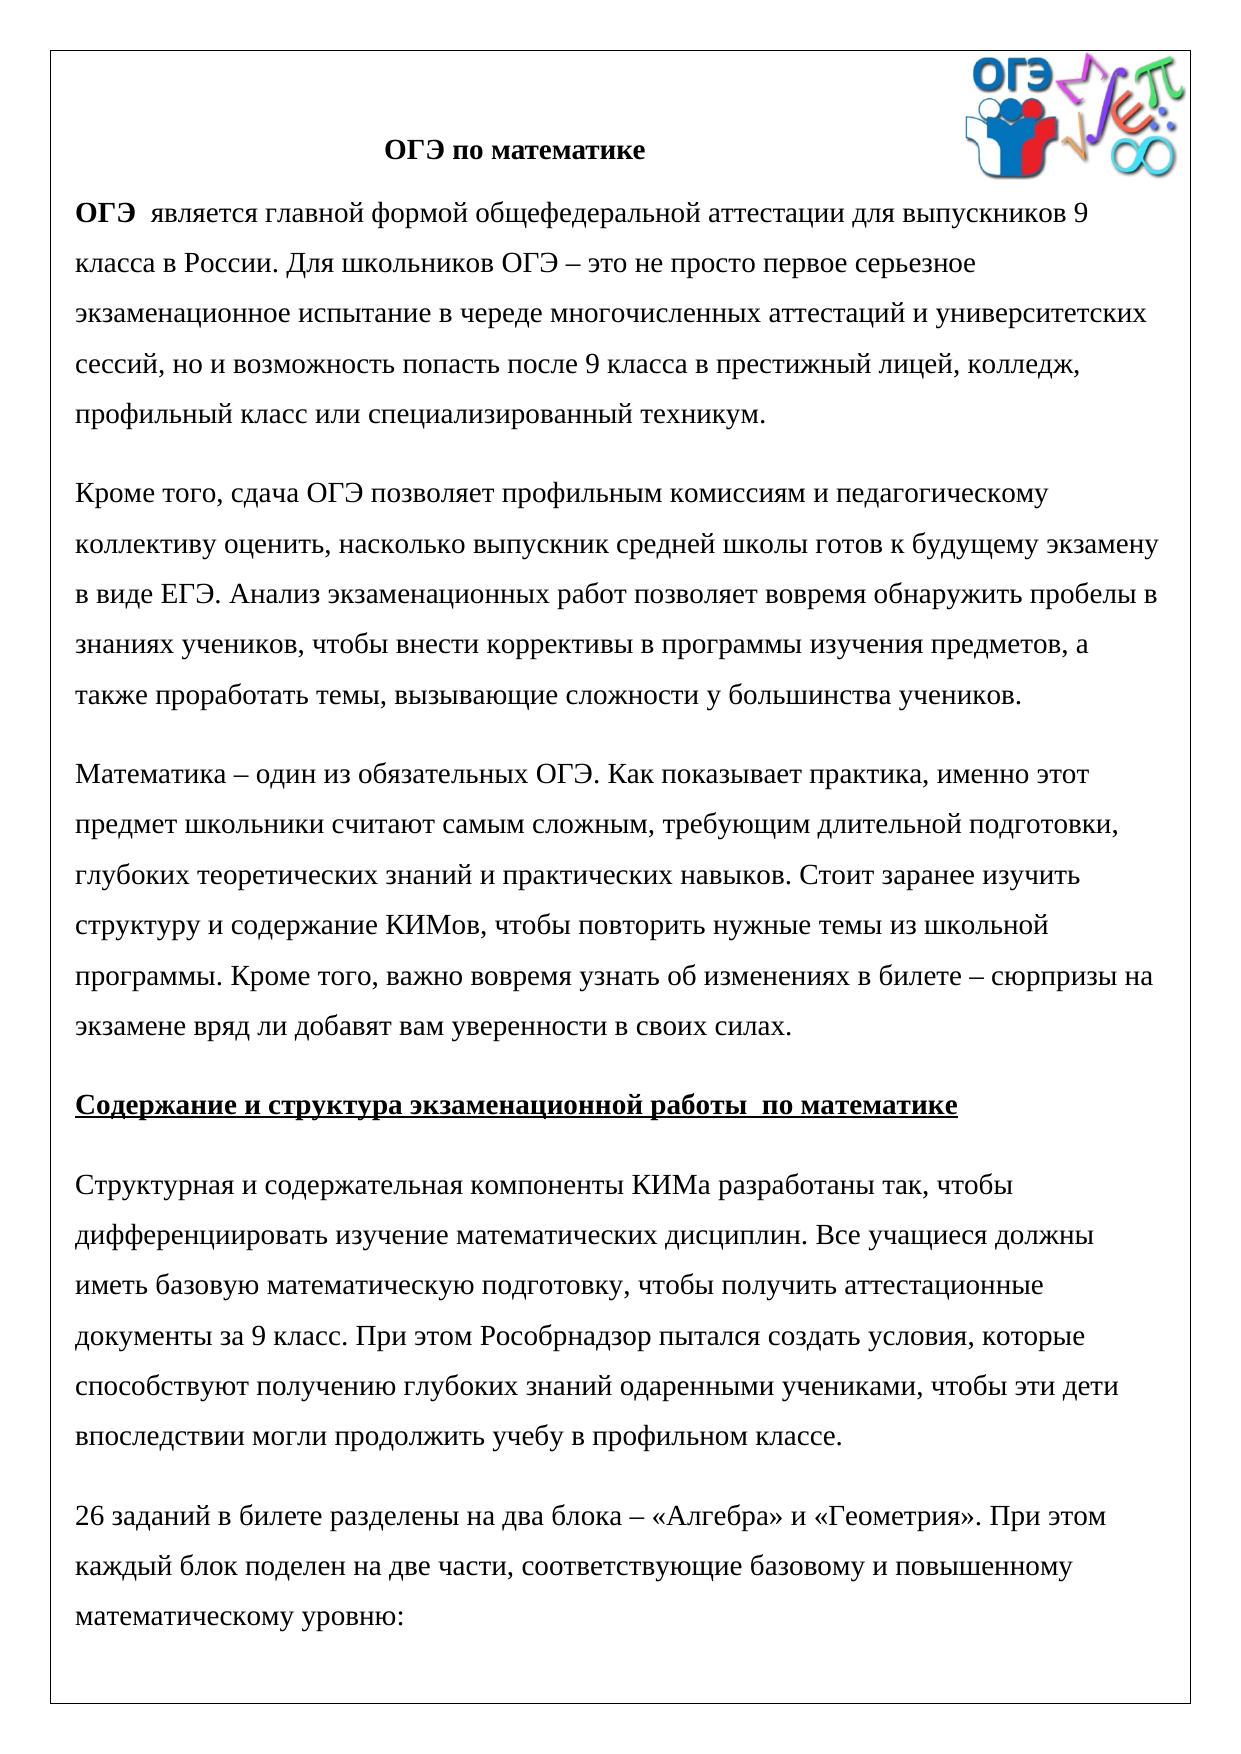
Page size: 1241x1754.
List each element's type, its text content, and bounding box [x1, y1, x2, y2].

text Математика – один из обязательных ОГЭ. Как показывает практика, именно этот предмет школьники считают самым сложным, требующим длительной подготовки, глубоких теоретических знаний и практических навыков. Стоит заранее изучить структуру и содержание КИМов, чтобы повторить нужные темы из школьной программы. Кроме того, важно вовремя узнать об изменениях в билете – сюрпризы на экзамене вряд ли добавят вам уверенности в своих силах. [75, 756, 1165, 1041]
text ОГЭ является главной формой общефедеральной аттестации для выпускников 9 класса в России. Для школьников ОГЭ – это не просто первое серьезное экзаменационное испытание в череде многочисленных аттестаций и университетских сессий, но и возможность попасть после 9 класса в престижный лицей, колледж, профильный класс или специализированный техникум. [75, 195, 1165, 430]
text ОГЭ по математике [75, 132, 965, 166]
text 26 заданий в билете разделены на два блока – «Алгебра» и «Геометрия». При этом каждый блок поделен на две части, соответствующие базовому и повышенному математическому уровню: [75, 1498, 1165, 1632]
text Кроме того, сдача ОГЭ позволяет профильным комиссиям и педагогическому коллективу оценить, насколько выпускник средней школы готов к будущему экзамену в виде ЕГЭ. Анализ экзаменационных работ позволяет вовремя обнаружить пробелы в знаниях учеников, чтобы внести коррективы в программы изучения предметов, а также проработать темы, вызывающие сложности у большинства учеников. [75, 476, 1165, 710]
text Структурная и содержательная компоненты КИМа разработаны так, чтобы дифференциировать изучение математических дисциплин. Все учащиеся должны иметь базовую математическую подготовку, чтобы получить аттестационные документы за 9 класс. При этом Рособрнадзор пытался создать условия, которые способствуют получению глубоких знаний одаренными учениками, чтобы эти дети впоследствии могли продолжить учебу в профильном классе. [75, 1167, 1165, 1452]
picture [965, 51, 1187, 180]
subtitle Содержание и структура экзаменационной работы по математике [75, 1087, 1165, 1121]
